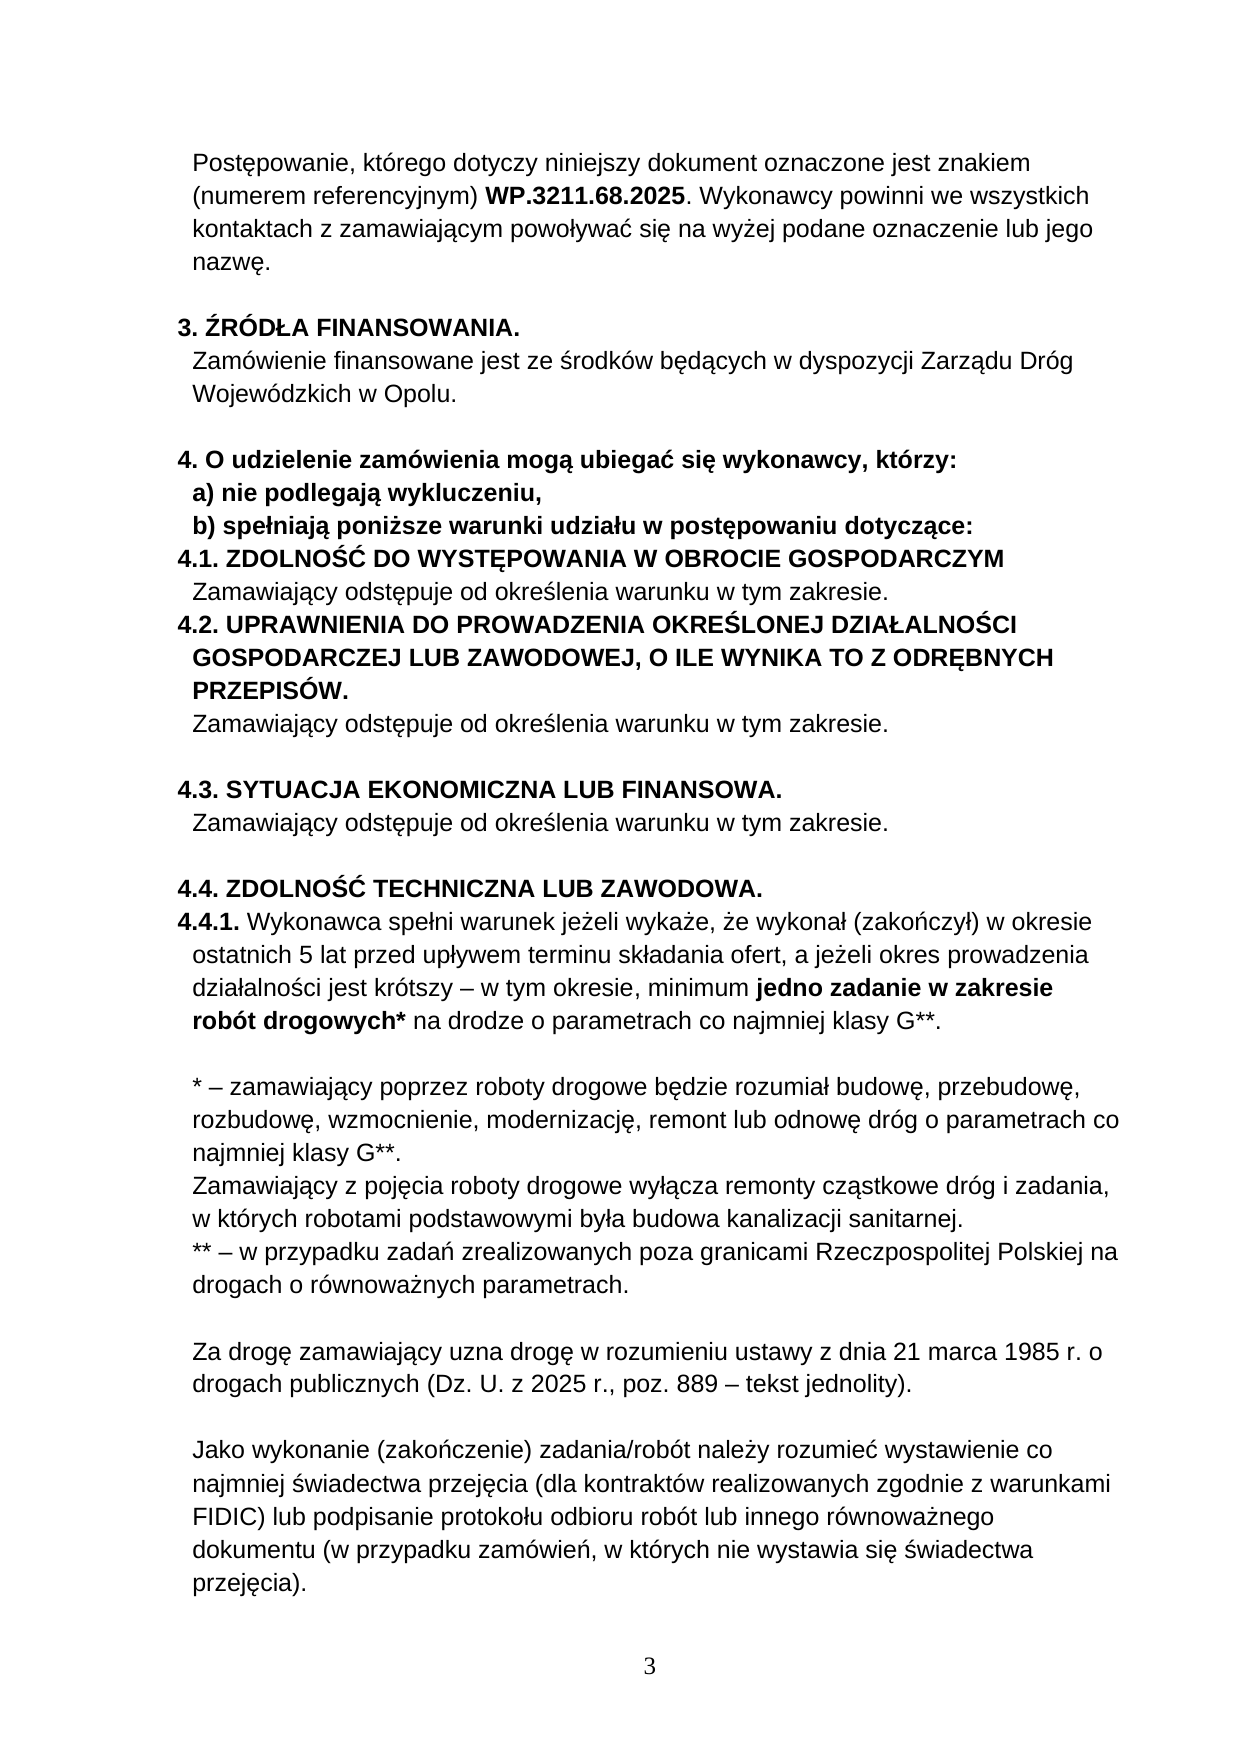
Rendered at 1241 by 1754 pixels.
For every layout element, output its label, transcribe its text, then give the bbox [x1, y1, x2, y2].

text 4.4.1. Wykonawca spełni warunek jeżeli wykaże, że wykonał (zakończył) w okresie ostatnich 5 lat przed upływem terminu składania ofert, a jeżeli okres prowadzenia działalności jest krótszy – w tym okresie, minimum jedno zadanie w zakresie robót drogowych* na drodze o parametrach co najmniej klasy G**. [177, 907, 1122, 1035]
text Postępowanie, którego dotyczy niniejszy dokument oznaczone jest znakiem (numerem referencyjnym) WP.3211.68.2025. Wykonawcy powinni we wszystkich kontaktach z zamawiającym powoływać się na wyżej podane oznaczenie lub jego nazwę. [192, 148, 1122, 276]
text Za drogę zamawiający uzna drogę w rozumieniu ustawy z dnia 21 marca 1985 r. o drogach publicznych (Dz. U. z 2025 r., poz. 889 – tekst jednolity). [192, 1336, 1122, 1398]
text Zamawiający odstępuje od określenia warunku w tym zakresie. [192, 808, 1122, 837]
text Zamówienie finansowane jest ze środków będących w dyspozycji Zarządu Dróg Wojewódzkich w Opolu. [192, 346, 1122, 408]
text 4. O udzielenie zamówienia mogą ubiegać się wykonawcy, którzy: [177, 445, 1122, 474]
text 4.1. ZDOLNOŚĆ DO WYSTĘPOWANIA W OBROCIE GOSPODARCZYM [177, 544, 1122, 573]
text 4.4. ZDOLNOŚĆ TECHNICZNA LUB ZAWODOWA. [177, 874, 1122, 903]
text * – zamawiający poprzez roboty drogowe będzie rozumiał budowę, przebudowę, rozbudowę, wzmocnienie, modernizację, remont lub odnowę dróg o parametrach co najmniej klasy G**. [192, 1072, 1122, 1167]
text 3. ŹRÓDŁA FINANSOWANIA. [177, 313, 1122, 342]
text Jako wykonanie (zakończenie) zadania/robót należy rozumieć wystawienie co najmniej świadectwa przejęcia (dla kontraktów realizowanych zgodnie z warunkami FIDIC) lub podpisanie protokołu odbioru robót lub innego równoważnego dokumentu (w przypadku zamówień, w których nie wystawia się świadectwa przejęcia). [192, 1436, 1122, 1596]
text a) nie podlegają wykluczeniu, [192, 478, 1122, 507]
text ** – w przypadku zadań zrealizowanych poza granicami Rzeczpospolitej Polskiej na drogach o równoważnych parametrach. [192, 1237, 1122, 1299]
text Zamawiający z pojęcia roboty drogowe wyłącza remonty cząstkowe dróg i zadania, w których robotami podstawowymi była budowa kanalizacji sanitarnej. [192, 1171, 1122, 1233]
text 4.2. UPRAWNIENIA DO PROWADZENIA OKREŚLONEJ DZIAŁALNOŚCI GOSPODARCZEJ LUB ZAWODOWEJ, O ILE WYNIKA TO Z ODRĘBNYCH PRZEPISÓW. [177, 610, 1122, 705]
text Zamawiający odstępuje od określenia warunku w tym zakresie. [192, 709, 1122, 738]
text Zamawiający odstępuje od określenia warunku w tym zakresie. [192, 577, 1122, 606]
text 4.3. SYTUACJA EKONOMICZNA LUB FINANSOWA. [177, 775, 1122, 804]
text b) spełniają poniższe warunki udziału w postępowaniu dotyczące: [192, 511, 1122, 540]
